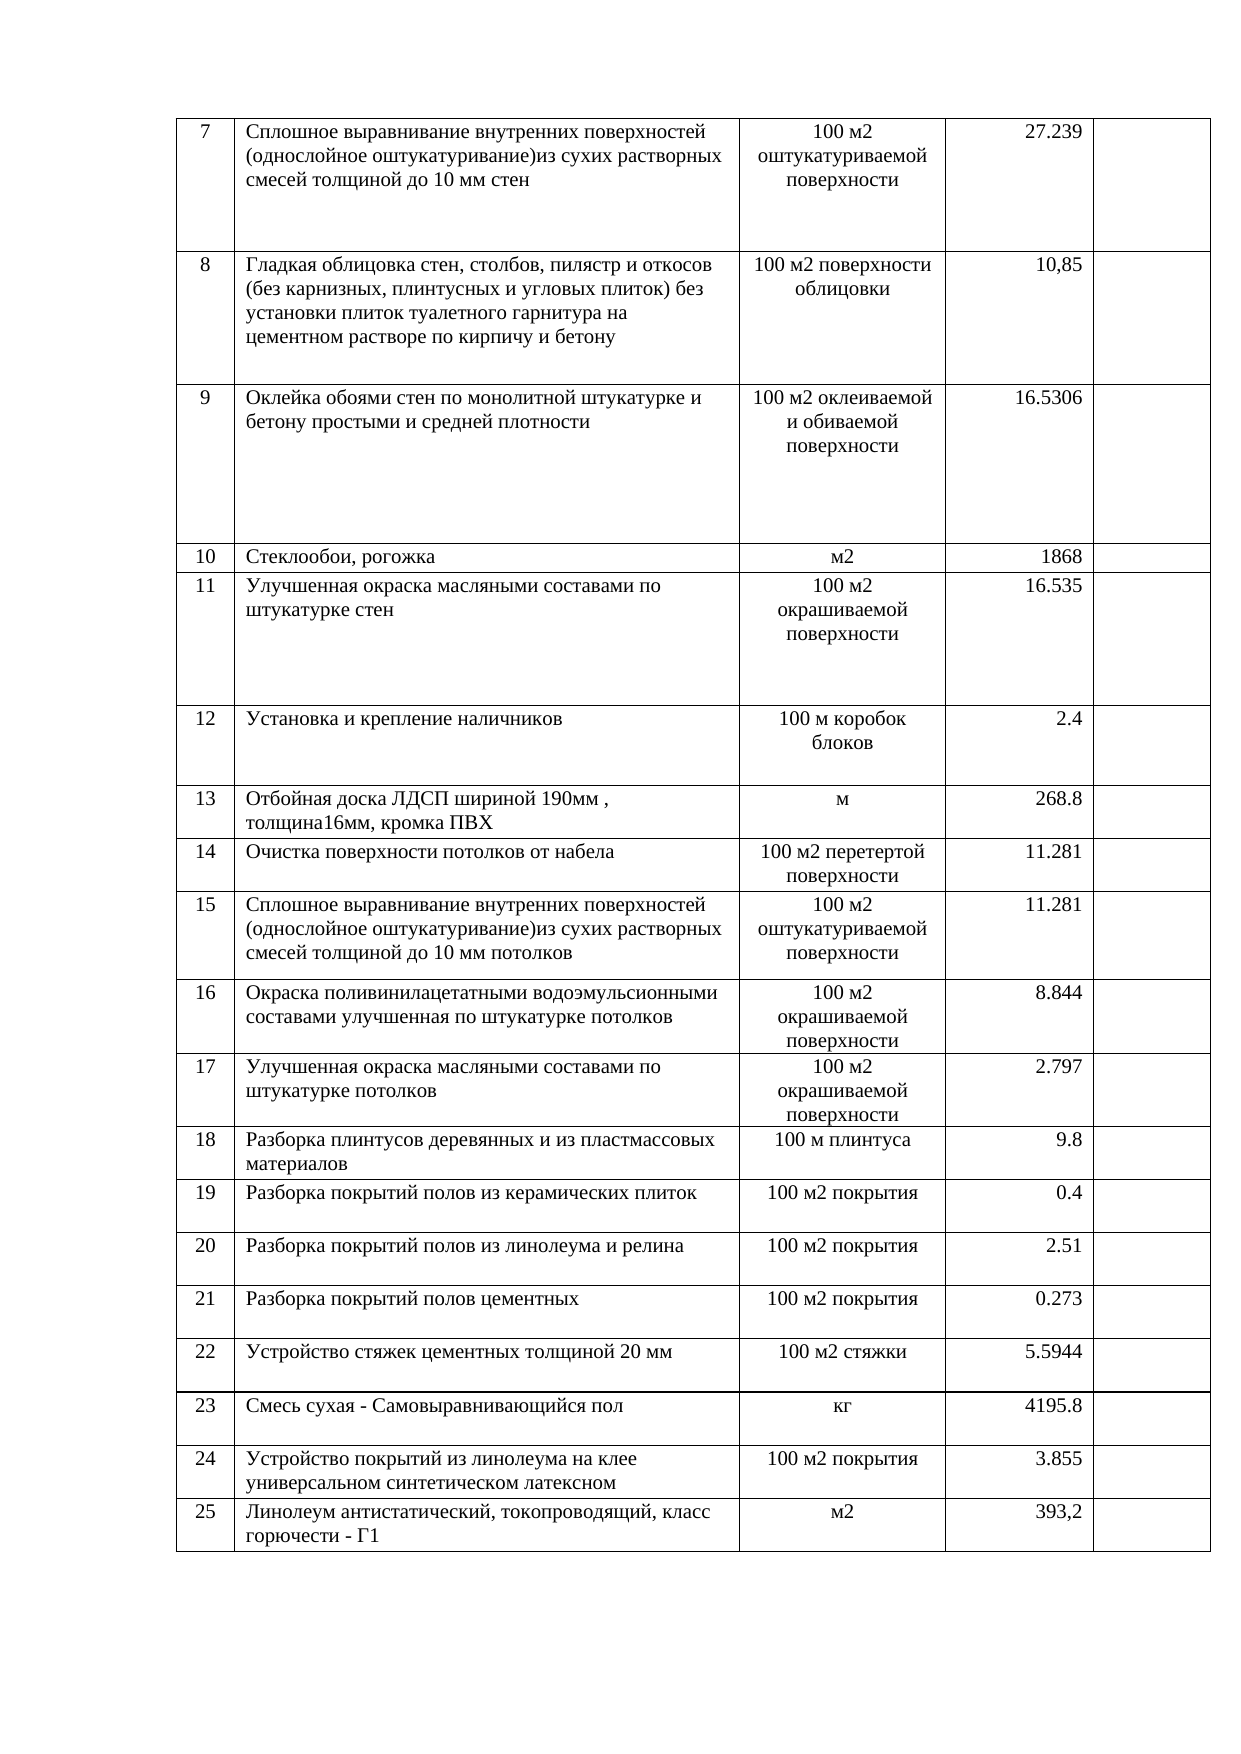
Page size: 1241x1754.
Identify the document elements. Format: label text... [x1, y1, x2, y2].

table_cell [1094, 1054, 1210, 1126]
table_cell 19 [177, 1180, 234, 1232]
table_cell 2.797 [946, 1054, 1093, 1126]
table_cell [1094, 1446, 1210, 1498]
table_cell Очистка поверхности потолков от набела [235, 839, 739, 891]
table_cell 0.273 [946, 1286, 1093, 1338]
table_cell Разборка покрытий полов цементных [235, 1286, 739, 1338]
table_cell 10,85 [946, 252, 1093, 384]
table_cell 22 [177, 1339, 234, 1391]
table_cell [1094, 252, 1210, 384]
table_cell [1094, 1233, 1210, 1285]
table_cell 13 [177, 786, 234, 838]
table_cell 24 [177, 1446, 234, 1498]
table_cell Гладкая облицовка стен, столбов, пилястр и откосов (без карнизных, плинтусных и угловых плиток) без установки плиток туалетного гарнитура на цементном растворе по кирпичу и бетону [235, 252, 739, 384]
table_cell 2.51 [946, 1233, 1093, 1285]
table_cell 100 м2 оштукатуриваемой поверхности [740, 892, 945, 979]
table_cell Сплошное выравнивание внутренних поверхностей (однослойное оштукатуривание)из сухих растворных смесей толщиной до 10 мм потолков [235, 892, 739, 979]
table_cell 100 м2 покрытия [740, 1180, 945, 1232]
table_cell Оклейка обоями стен по монолитной штукатурке и бетону простыми и средней плотности [235, 385, 739, 543]
table_cell 268.8 [946, 786, 1093, 838]
table_cell [1094, 1127, 1210, 1179]
table_cell [1094, 786, 1210, 838]
table_cell Устройство стяжек цементных толщиной 20 мм [235, 1339, 739, 1391]
table_cell 3.855 [946, 1446, 1093, 1498]
table_cell 16.5306 [946, 385, 1093, 543]
table_cell Линолеум антистатический, токопроводящий, класс горючести - Г1 [235, 1499, 739, 1551]
table_cell 7 [177, 119, 234, 251]
table_cell 0.4 [946, 1180, 1093, 1232]
table_cell 16 [177, 980, 234, 1053]
table_cell 11 [177, 573, 234, 705]
table_cell м2 [740, 544, 945, 572]
table_cell 8.844 [946, 980, 1093, 1053]
table_cell 14 [177, 839, 234, 891]
table_cell 10 [177, 544, 234, 572]
table_cell 18 [177, 1127, 234, 1179]
table_cell [1094, 1339, 1210, 1391]
table_cell 27.239 [946, 119, 1093, 251]
table_cell 2.4 [946, 706, 1093, 785]
table_cell [1094, 544, 1210, 572]
table_cell 100 м2 оклеиваемой и обиваемой поверхности [740, 385, 945, 543]
table_cell 23 [177, 1393, 234, 1444]
table_cell Отбойная доска ЛДСП шириной 190мм , толщина16мм, кромка ПВХ [235, 786, 739, 838]
table_cell Смесь сухая - Самовыравнивающийся пол [235, 1393, 739, 1444]
table_cell 100 м2 перетертой поверхности [740, 839, 945, 891]
table_cell 12 [177, 706, 234, 785]
table_cell 100 м2 окрашиваемой поверхности [740, 1054, 945, 1126]
table_cell [1094, 1286, 1210, 1338]
table_cell 20 [177, 1233, 234, 1285]
table_cell 393,2 [946, 1499, 1093, 1551]
table_cell кг [740, 1393, 945, 1444]
table_cell Разборка покрытий полов из керамических плиток [235, 1180, 739, 1232]
table_cell Устройство покрытий из линолеума на клее универсальном синтетическом латексном [235, 1446, 739, 1498]
table_cell Стеклообои, рогожка [235, 544, 739, 572]
table_cell [1094, 385, 1210, 543]
table_cell 1868 [946, 544, 1093, 572]
table_cell [1094, 1180, 1210, 1232]
table_cell 11.281 [946, 892, 1093, 979]
table_cell Установка и крепление наличников [235, 706, 739, 785]
table_cell [1094, 706, 1210, 785]
table_cell 15 [177, 892, 234, 979]
table_cell 100 м2 покрытия [740, 1286, 945, 1338]
table_cell 100 м2 покрытия [740, 1233, 945, 1285]
table_cell Разборка плинтусов деревянных и из пластмассовых материалов [235, 1127, 739, 1179]
table_cell [1094, 1499, 1210, 1551]
table_cell 100 м2 поверхности облицовки [740, 252, 945, 384]
table_cell 100 м коробок блоков [740, 706, 945, 785]
table_cell 100 м плинтуса [740, 1127, 945, 1179]
table_cell Окраска поливинилацетатными водоэмульсионными составами улучшенная по штукатурке потолков [235, 980, 739, 1053]
table_cell [1094, 1393, 1210, 1444]
table_cell Сплошное выравнивание внутренних поверхностей (однослойное оштукатуривание)из сухих растворных смесей толщиной до 10 мм стен [235, 119, 739, 251]
table_cell Разборка покрытий полов из линолеума и релина [235, 1233, 739, 1285]
table_cell Улучшенная окраска масляными составами по штукатурке стен [235, 573, 739, 705]
table_cell [1094, 892, 1210, 979]
table_cell 9.8 [946, 1127, 1093, 1179]
table_cell 4195.8 [946, 1393, 1093, 1444]
table_cell [1094, 980, 1210, 1053]
table_cell 100 м2 покрытия [740, 1446, 945, 1498]
table_cell 100 м2 окрашиваемой поверхности [740, 980, 945, 1053]
table_cell 8 [177, 252, 234, 384]
table_cell [1094, 119, 1210, 251]
table_cell 100 м2 стяжки [740, 1339, 945, 1391]
table_cell 5.5944 [946, 1339, 1093, 1391]
table_cell [1094, 839, 1210, 891]
table_cell 9 [177, 385, 234, 543]
table_cell 16.535 [946, 573, 1093, 705]
table_cell 25 [177, 1499, 234, 1551]
table_cell 100 м2 оштукатуриваемой поверхности [740, 119, 945, 251]
table_cell 11.281 [946, 839, 1093, 891]
table_cell м2 [740, 1499, 945, 1551]
table_cell м [740, 786, 945, 838]
table_cell Улучшенная окраска масляными составами по штукатурке потолков [235, 1054, 739, 1126]
table_cell [1094, 573, 1210, 705]
table_cell 17 [177, 1054, 234, 1126]
table_cell 21 [177, 1286, 234, 1338]
table_cell 100 м2 окрашиваемой поверхности [740, 573, 945, 705]
